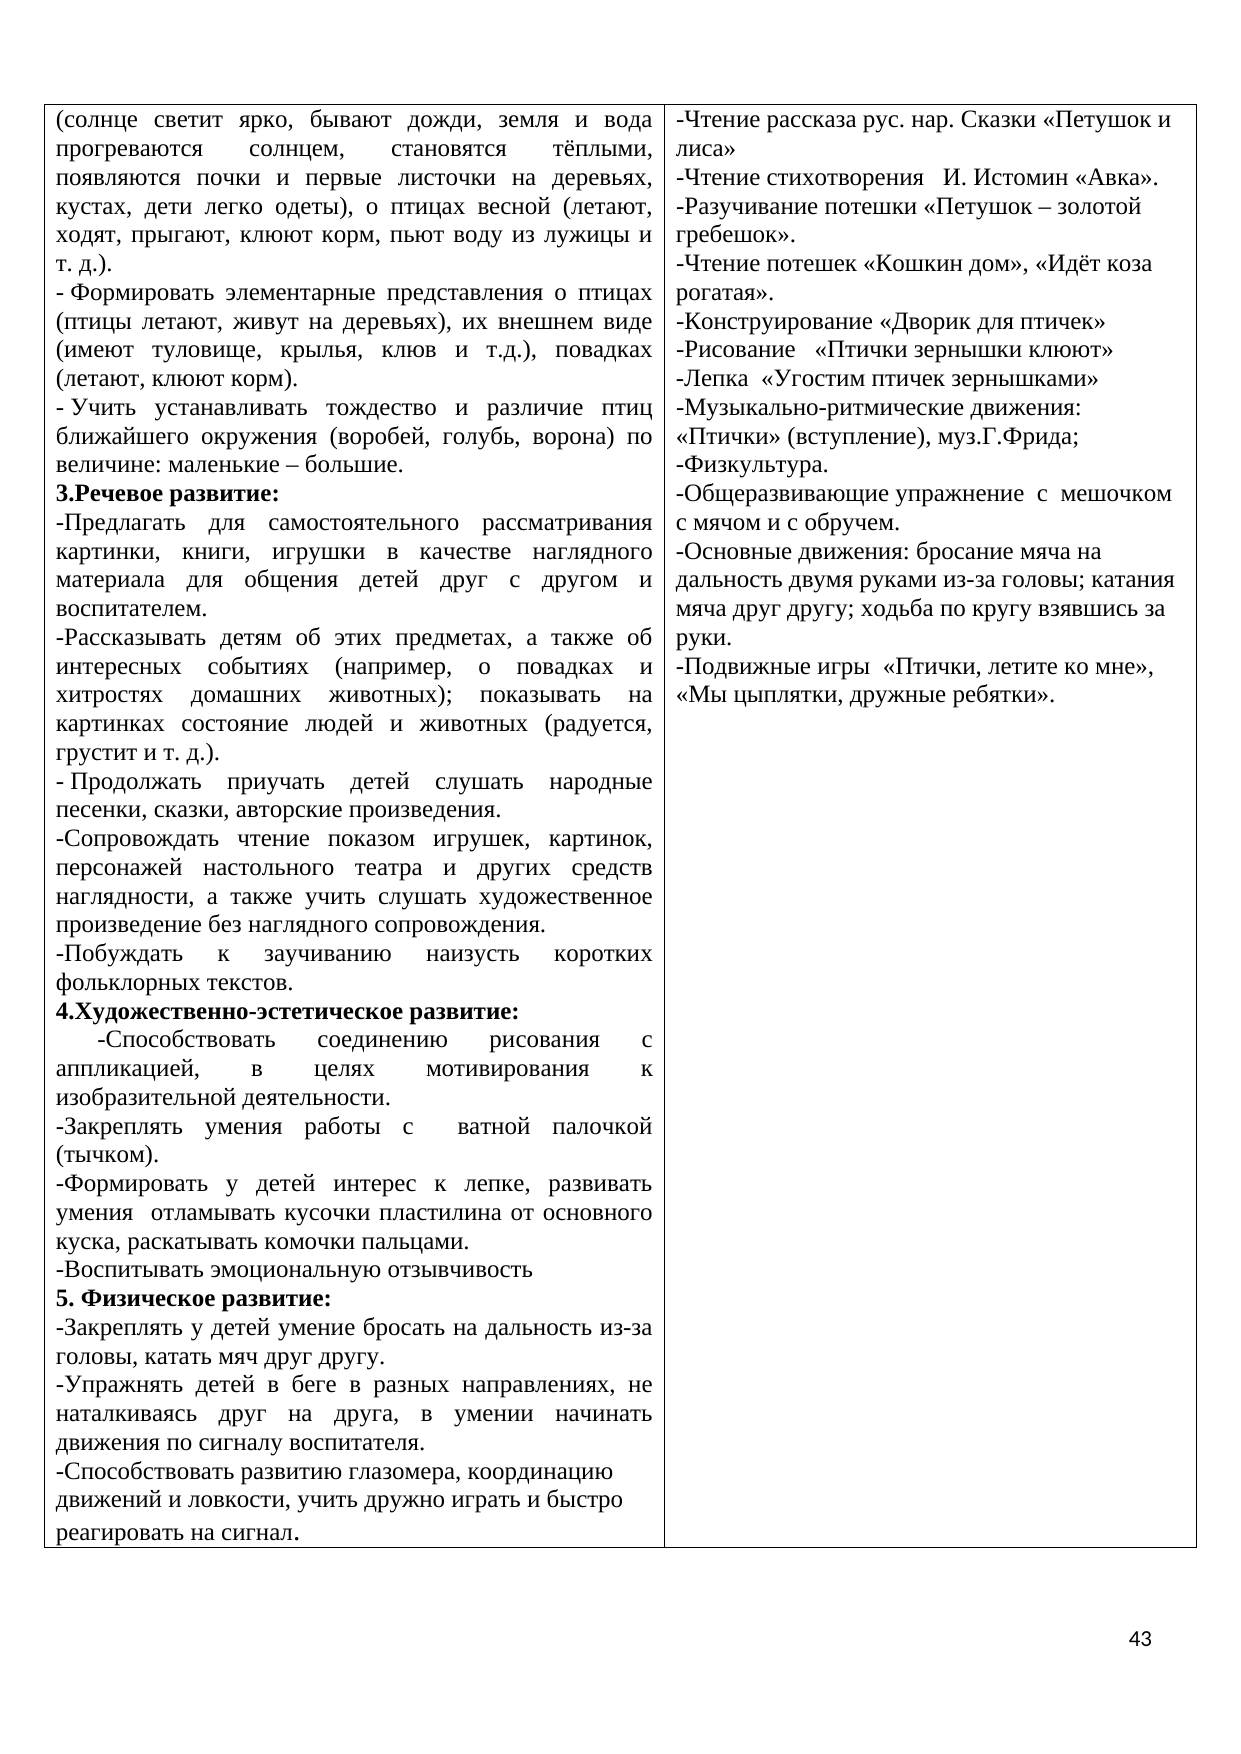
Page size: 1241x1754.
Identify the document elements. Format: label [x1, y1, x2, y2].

table_cell [665, 105, 1196, 1547]
table_cell [45, 105, 664, 1547]
